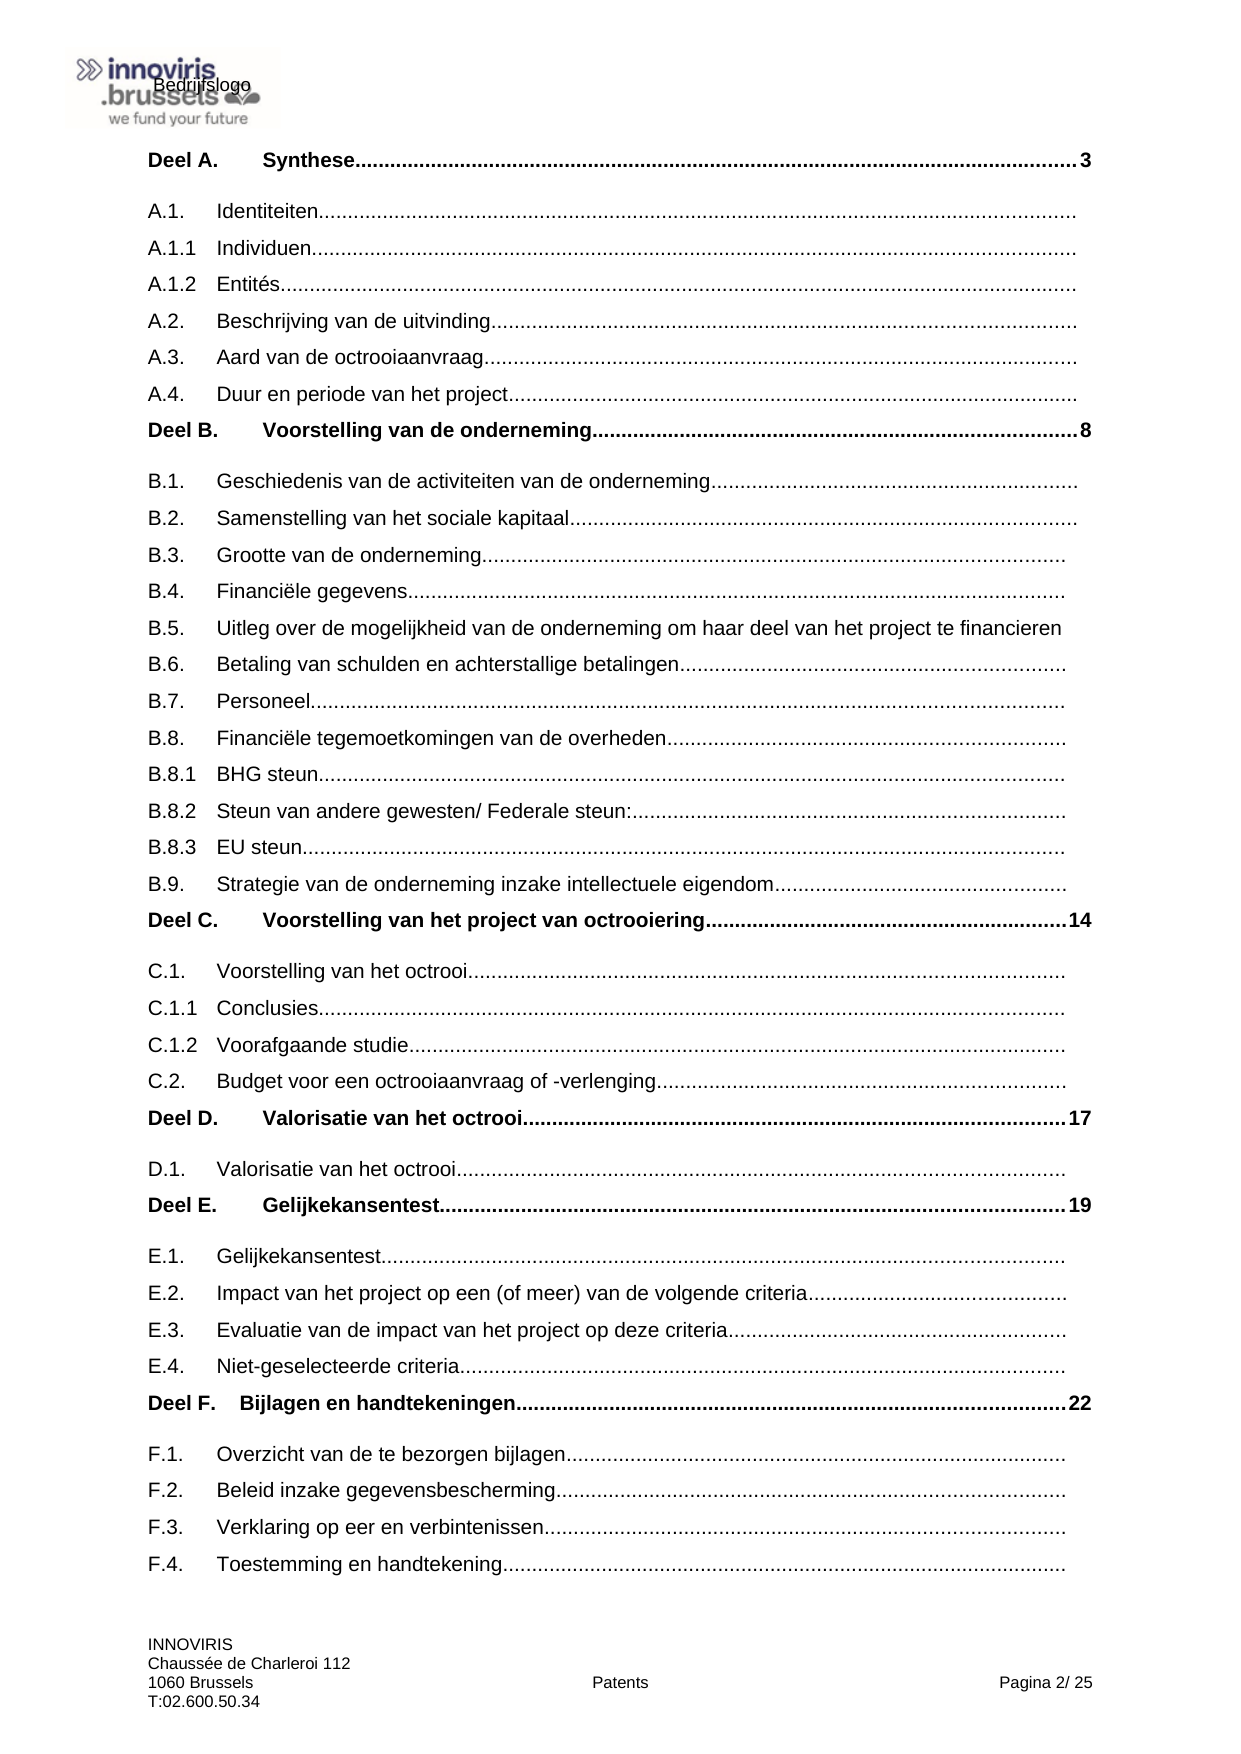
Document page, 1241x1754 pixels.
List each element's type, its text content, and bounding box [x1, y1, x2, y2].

text E.4. Niet-geselecteerde criteria 21 [148, 1354, 1063, 1378]
text B.4. Financiële gegevens 11 [148, 579, 1063, 603]
text F.1. Overzicht van de te bezorgen bijlagen 23 [148, 1442, 1063, 1466]
text C.2. Budget voor een octrooiaanvraag of -verlenging 15 [148, 1069, 1063, 1093]
text F.2. Beleid inzake gegevensbescherming 23 [148, 1478, 1063, 1502]
text A.4. Duur en periode van het project 7 [148, 382, 1063, 406]
text B.9. Strategie van de onderneming inzake intellectuele eigendom 13 [148, 872, 1063, 896]
text Deel A. Synthese 3 [148, 148, 1092, 172]
text C.1.1 Conclusies 15 [148, 996, 1063, 1020]
text B.7. Personeel 12 [148, 689, 1063, 713]
text B.8.1 BHG steun 13 [148, 762, 1063, 786]
text B.3. Grootte van de onderneming 10 [148, 542, 1063, 566]
text B.8. Financiële tegemoetkomingen van de overheden 12 [148, 725, 1063, 749]
text Deel C. Voorstelling van het project van octrooiering 14 [148, 908, 1092, 932]
text A.1.1 Individuen 4 [148, 235, 1063, 259]
text Deel B. Voorstelling van de onderneming 8 [148, 418, 1092, 442]
text E.2. Impact van het project op een (of meer) van de volgende criteria 20 [148, 1281, 1063, 1305]
text B.2. Samenstelling van het sociale kapitaal 9 [148, 506, 1063, 530]
text A.1. Identiteiten 4 [148, 199, 1063, 223]
text B.8.2 Steun van andere gewesten/ Federale steun: 13 [148, 798, 1063, 822]
picture [65, 47, 282, 147]
text A.3. Aard van de octrooiaanvraag 7 [148, 345, 1063, 369]
text A.2. Beschrijving van de uitvinding 6 [148, 308, 1063, 332]
text Deel F. Bijlagen en handtekeningen 22 [148, 1391, 1092, 1414]
text E.3. Evaluatie van de impact van het project op deze criteria 20 [148, 1317, 1063, 1341]
text Deel E. Gelijkekansentest 19 [148, 1193, 1092, 1217]
text F.3. Verklaring op eer en verbintenissen 23 [148, 1515, 1063, 1539]
text C.1. Voorstelling van het octrooi 15 [148, 959, 1063, 983]
text D.1. Valorisatie van het octrooi 18 [148, 1157, 1063, 1181]
text B.8.3 EU steun 13 [148, 835, 1063, 859]
text B.5. Uitleg over de mogelijkheid van de onderneming om haar deel van het project te financieren 11 [148, 616, 1063, 639]
text E.1. Gelijkekansentest 20 [148, 1244, 1063, 1268]
text Deel D. Valorisatie van het octrooi 17 [148, 1106, 1092, 1129]
text A.1.2 Entités 5 [148, 272, 1063, 296]
text B.1. Geschiedenis van de activiteiten van de onderneming 9 [148, 469, 1063, 493]
text C.1.2 Voorafgaande studie 15 [148, 1032, 1063, 1056]
text F.4. Toestemming en handtekening 24 [148, 1551, 1063, 1575]
text B.6. Betaling van schulden en achterstallige betalingen 11 [148, 652, 1063, 676]
